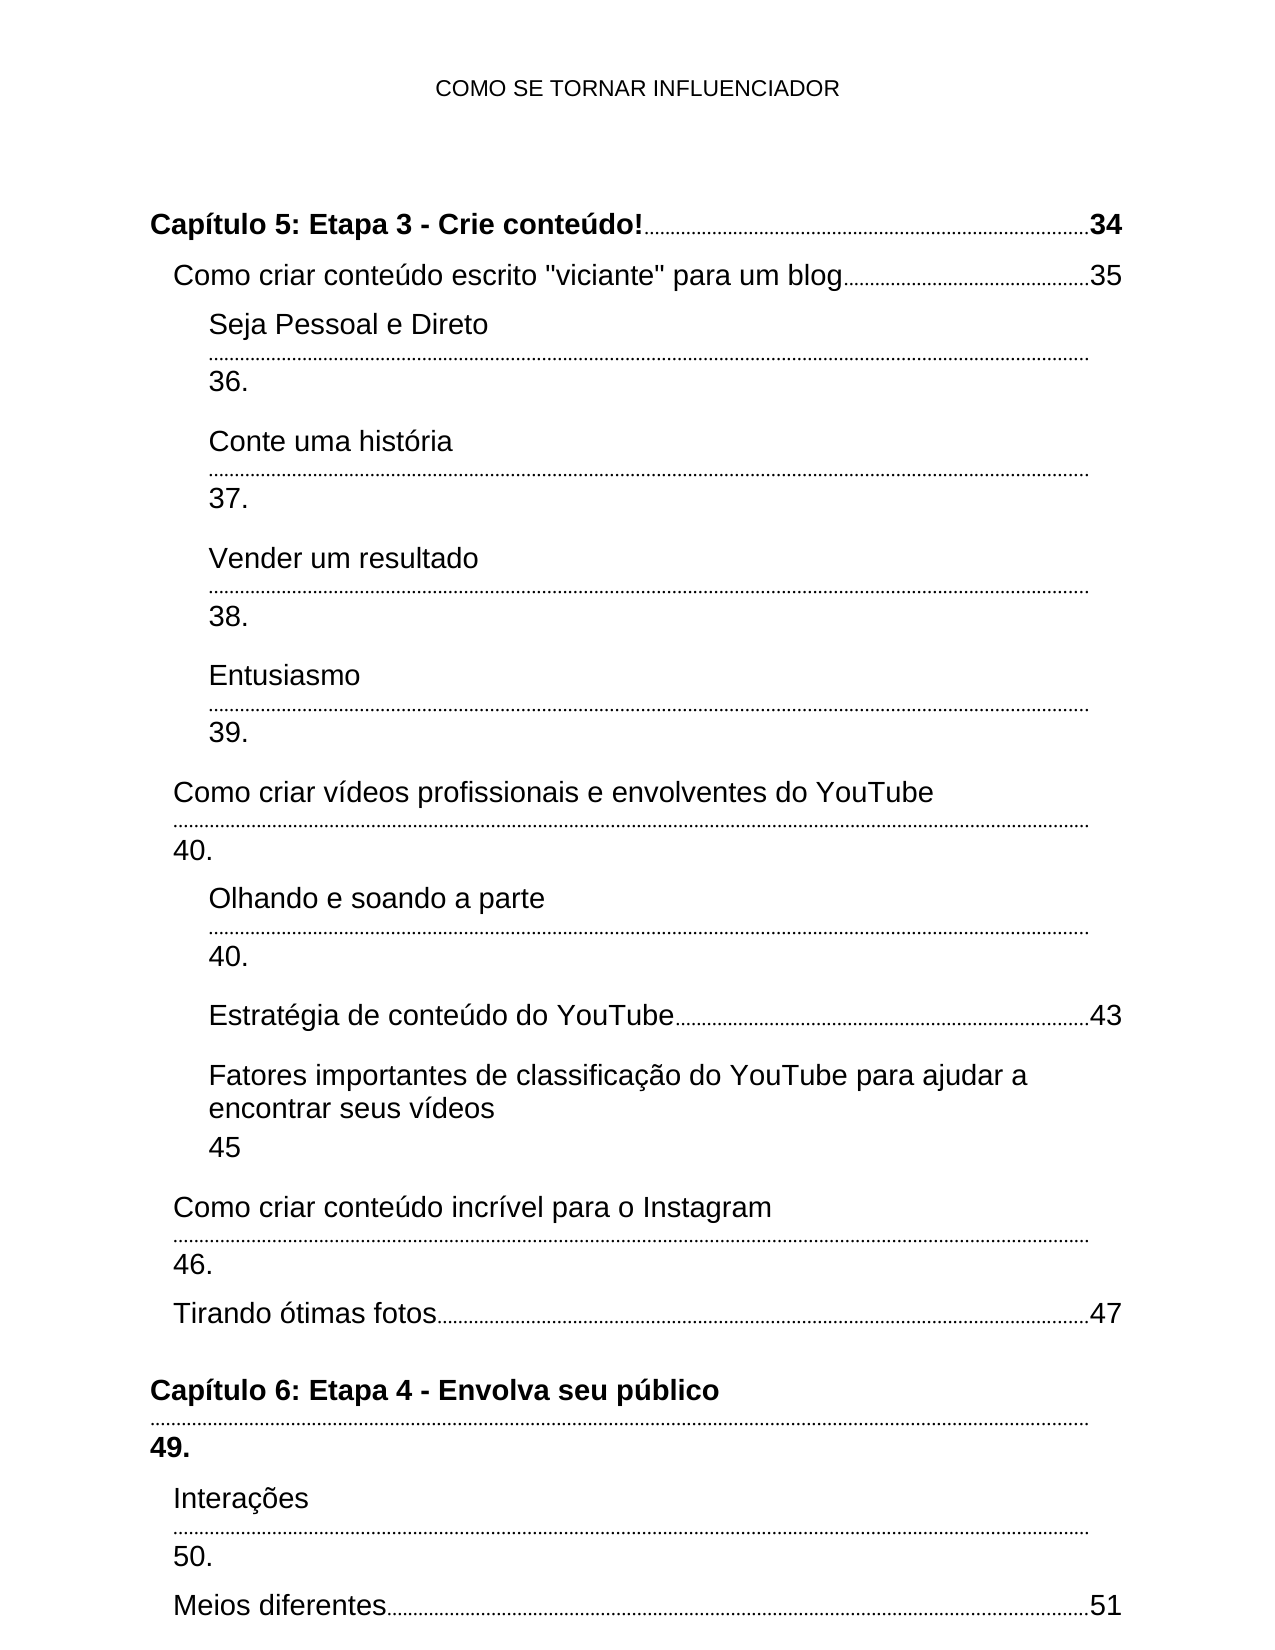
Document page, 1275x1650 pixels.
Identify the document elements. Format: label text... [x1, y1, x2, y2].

text Capítulo 6: Etapa 4 - Envolva seu público 49. [150, 1372, 1125, 1464]
text Entusiasmo 39. [208, 658, 1125, 749]
text Olhando e soando a parte 40. [208, 881, 1125, 973]
text Meios diferentes 51 [173, 1588, 1125, 1621]
text Estratégia de conteúdo do YouTube 43 [208, 998, 1125, 1032]
text 45 [208, 1130, 1125, 1164]
text Como criar conteúdo incrível para o Instagram 46. [173, 1190, 1125, 1281]
text Como criar conteúdo escrito "viciante" para um blog 35 [173, 258, 1125, 291]
text Conte uma história 37. [208, 424, 1125, 515]
text Interações 50. [173, 1481, 1125, 1572]
text Tirando ótimas fotos 47 [173, 1296, 1125, 1330]
text COMO SE TORNAR INFLUENCIADOR [150, 75, 1125, 102]
text Seja Pessoal e Direto 36. [208, 307, 1125, 398]
text Fatores importantes de classificação do YouTube para ajudar a encontrar seus vídeos [208, 1058, 1125, 1125]
text Capítulo 5: Etapa 3 - Crie conteúdo! 34 [150, 207, 1125, 240]
text Como criar vídeos profissionais e envolventes do YouTube 40. [173, 775, 1125, 866]
text Vender um resultado 38. [208, 541, 1125, 632]
